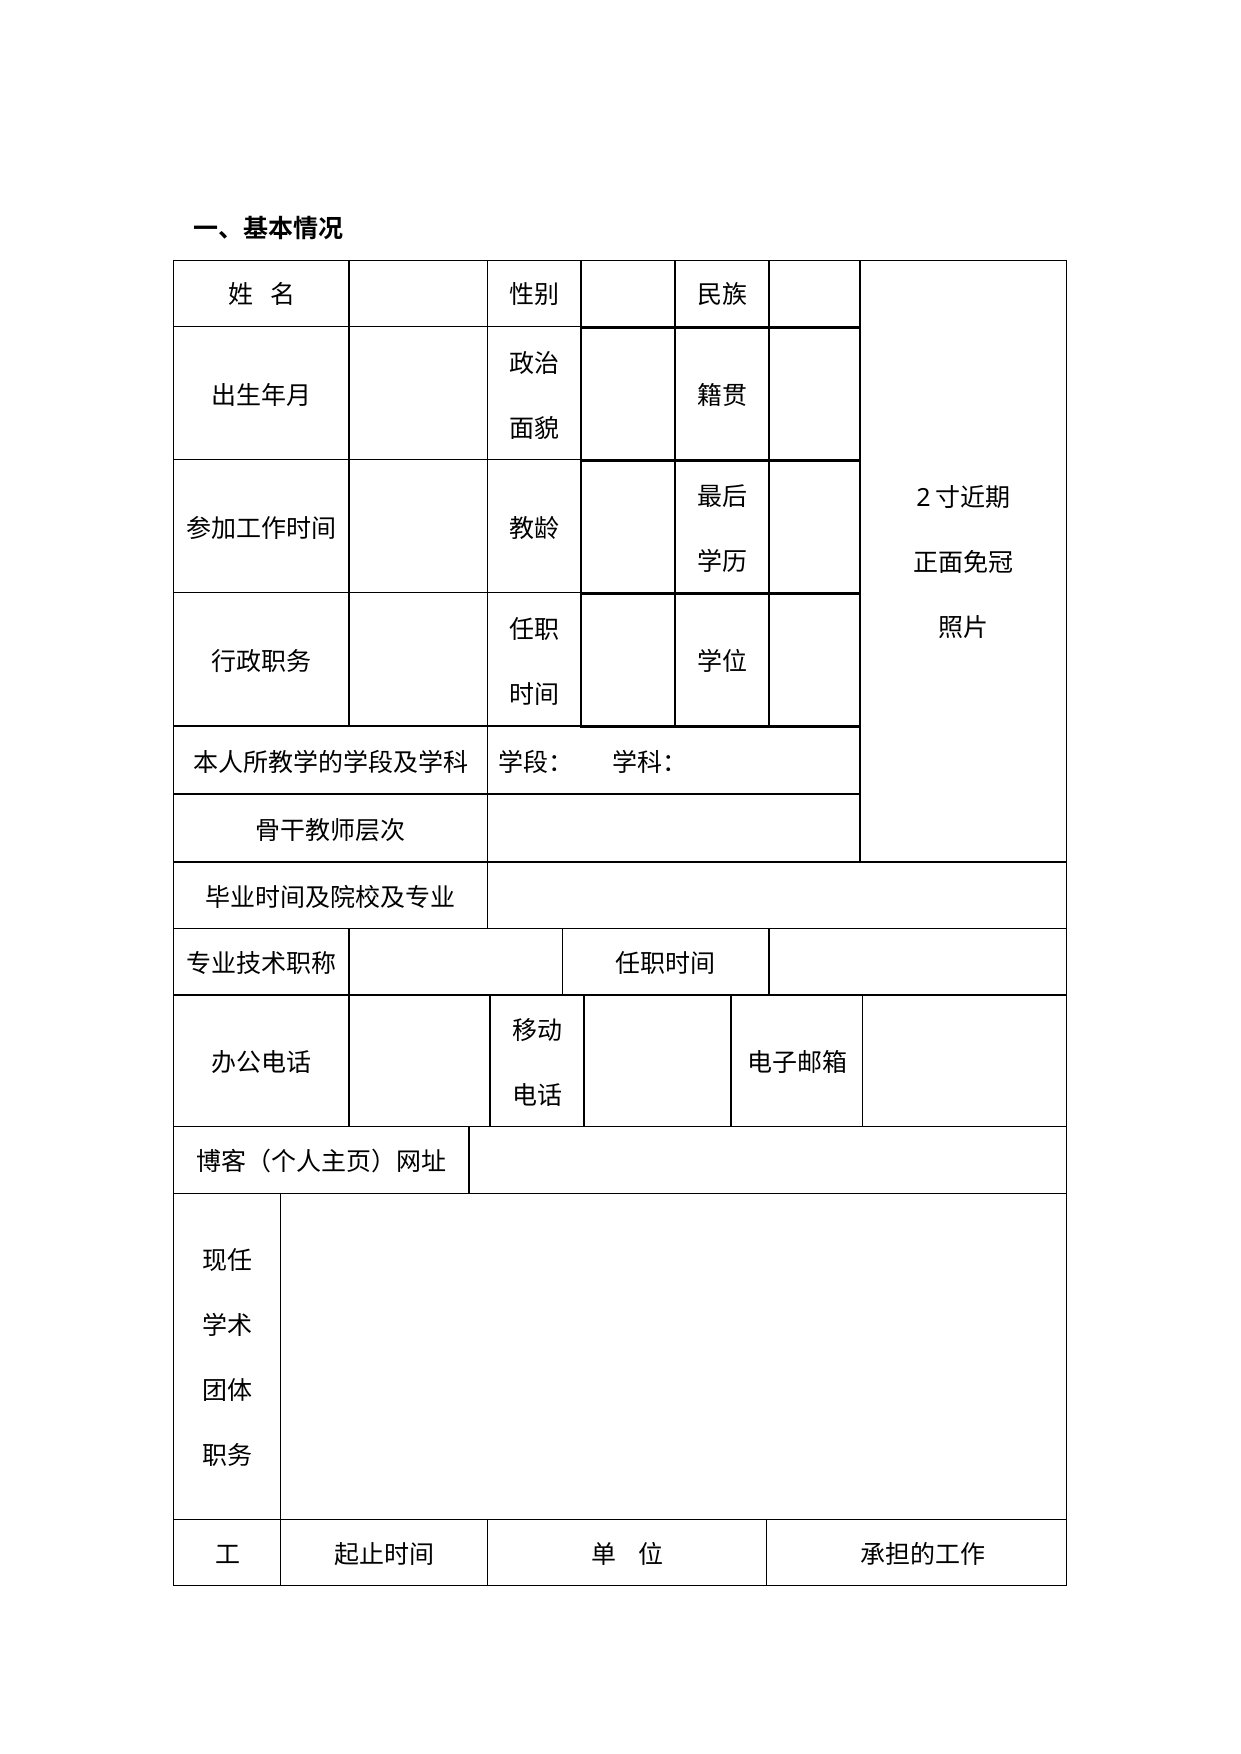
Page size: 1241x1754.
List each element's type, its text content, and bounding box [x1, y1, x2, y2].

table_cell [488, 795, 859, 861]
table_cell 参加工作时间 [174, 460, 348, 592]
table_cell [582, 462, 674, 592]
table_cell [281, 1194, 1066, 1519]
table_cell 本人所教学的学段及学科 [174, 727, 487, 793]
table_cell 办公电话 [174, 996, 348, 1126]
table_cell 移动电话 [491, 996, 583, 1126]
table_cell 骨干教师层次 [174, 795, 487, 861]
table_cell 博客（个人主页）网址 [174, 1127, 468, 1192]
table_cell 学位 [676, 595, 768, 725]
table_cell 任职时间 [488, 593, 580, 725]
table_cell 政治面貌 [488, 327, 580, 459]
table_cell 承担的工作 [767, 1520, 1066, 1585]
table_header 姓 名 [174, 261, 348, 326]
table_cell 行政职务 [174, 593, 348, 725]
table_cell [470, 1127, 1066, 1192]
table_cell [350, 929, 562, 994]
table_cell [582, 329, 674, 459]
table_cell 最后学历 [676, 462, 768, 592]
table_cell 工 作 简 历 [174, 1520, 280, 1585]
table_header 性别 [488, 261, 580, 326]
table_cell [770, 929, 1066, 994]
text 一、基本情况 [118, 194, 1122, 259]
table_header [350, 261, 487, 326]
table_header 2寸近期 正面免冠 照片 [861, 261, 1066, 861]
table_cell [350, 327, 487, 459]
table_cell 教龄 [488, 460, 580, 592]
table_cell [350, 996, 489, 1126]
table_cell 专业技术职称 [174, 929, 348, 994]
table_cell [488, 863, 1066, 928]
table_cell 毕业时间及院校及专业 [174, 863, 487, 928]
table_header [582, 261, 674, 326]
table_cell [770, 462, 859, 592]
table_cell 现任 学术 团体 职务 [174, 1194, 280, 1519]
table_cell [350, 593, 487, 725]
table_cell 出生年月 [174, 327, 348, 459]
table_cell [585, 996, 730, 1126]
table_cell 电子邮箱 [732, 996, 862, 1126]
table_cell 学段： 学科： [488, 727, 859, 793]
table_cell [770, 595, 859, 725]
table_cell [582, 595, 674, 725]
table_cell [350, 460, 487, 592]
table_cell [770, 329, 859, 459]
table_header 民族 [676, 261, 768, 326]
table_cell 任职时间 [563, 929, 768, 994]
table_cell 籍贯 [676, 329, 768, 459]
table_cell [863, 996, 1066, 1126]
table_cell 单 位 [488, 1520, 766, 1585]
table_cell 起止时间 [281, 1520, 487, 1585]
table_header [770, 261, 859, 326]
